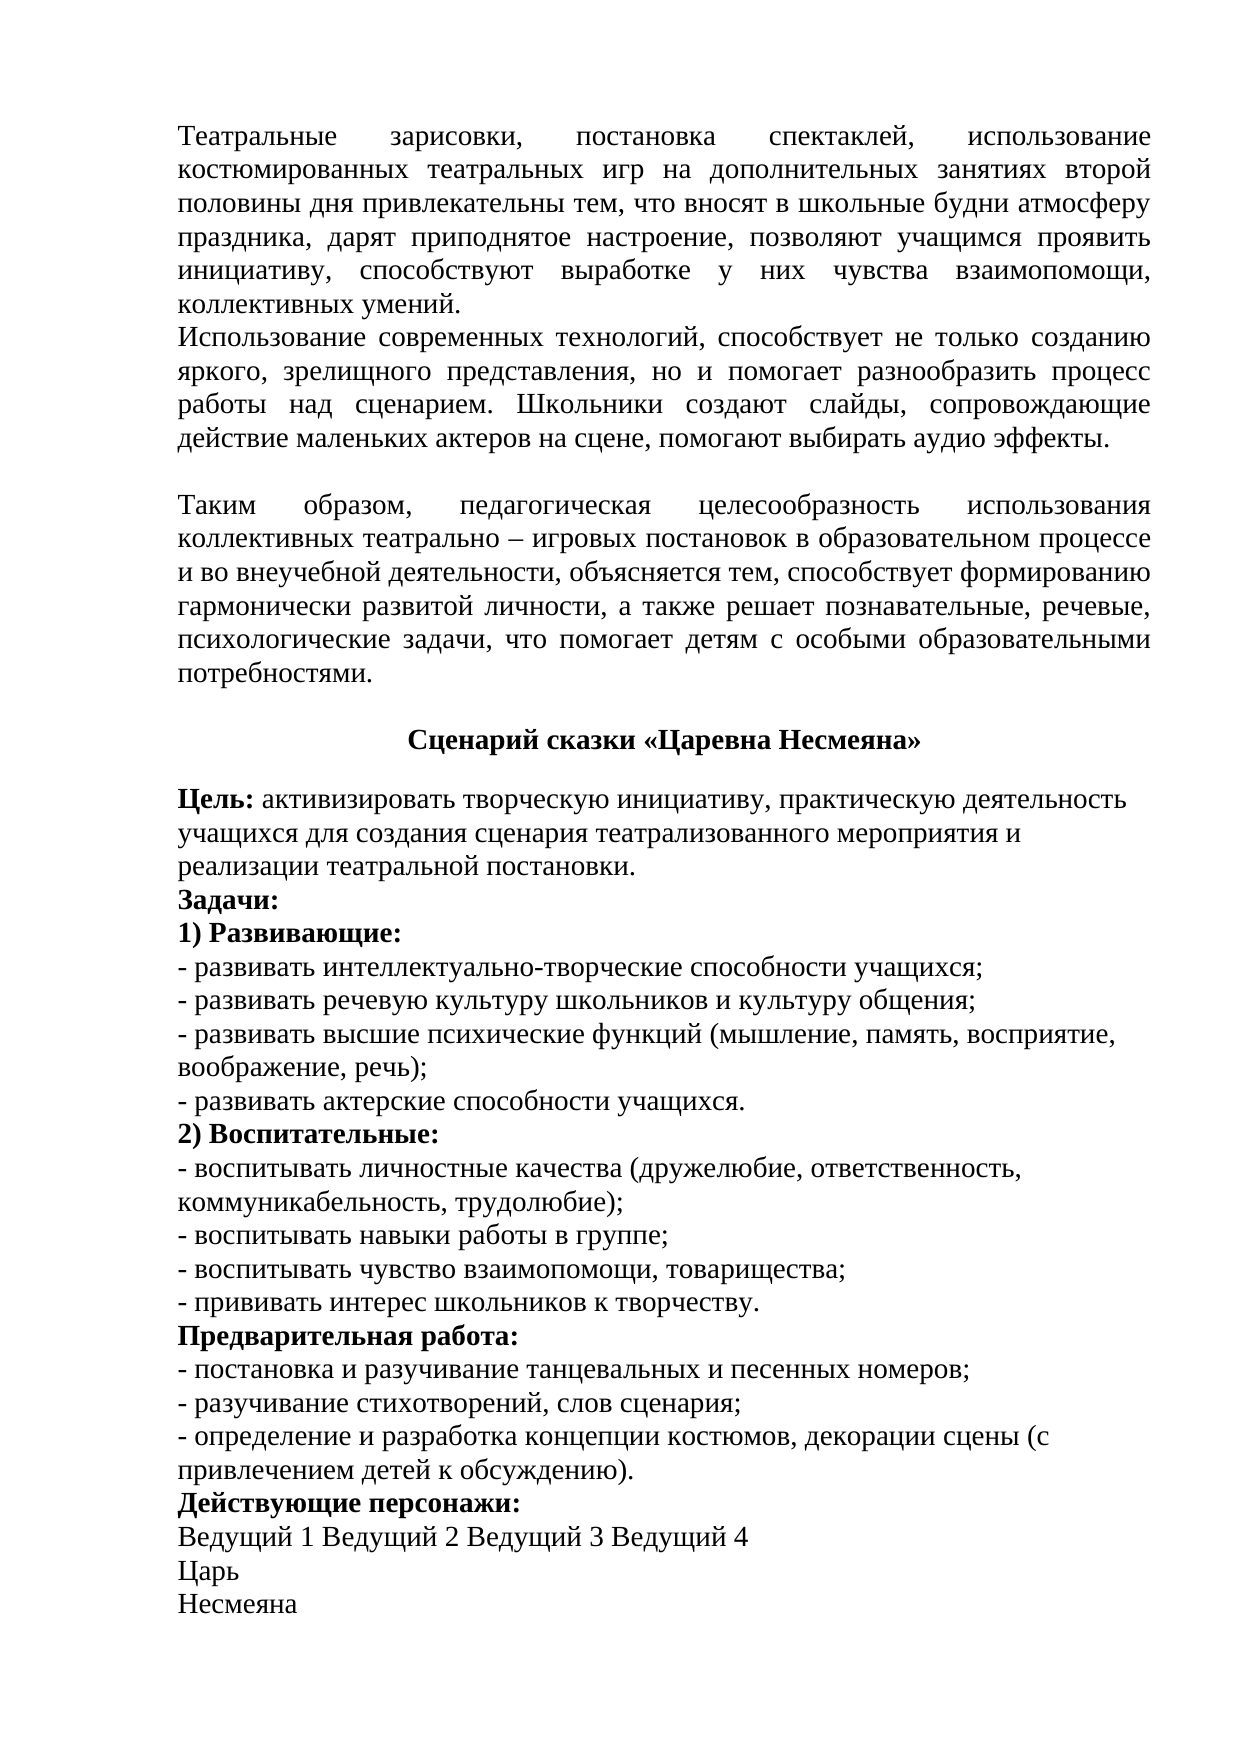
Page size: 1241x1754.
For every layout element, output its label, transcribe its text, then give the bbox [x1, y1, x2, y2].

text - развивать речевую культуру школьников и культуру общения; [177, 982, 1152, 1016]
text - развивать актерские способности учащихся. [177, 1083, 1152, 1117]
text - определение и разработка концепции костюмов, декорации сцены (с привлечением детей к обсуждению). [177, 1418, 1152, 1486]
text Сценарий сказки «Царевна Несмеяна» [177, 722, 1152, 755]
text Задачи: [177, 882, 1152, 915]
text Предварительная работа: [177, 1318, 1152, 1351]
text Царь [177, 1553, 1152, 1586]
text - прививать интерес школьников к творчеству. [177, 1284, 1152, 1318]
text - воспитывать личностные качества (дружелюбие, ответственность, коммуникабельность, трудолюбие); [177, 1150, 1152, 1217]
text Действующие персонажи: [177, 1486, 1152, 1519]
text 1) Развивающие: [177, 915, 1152, 949]
text 2) Воспитательные: [177, 1117, 1152, 1150]
text Использование современных технологий, способствует не только созданию яркого, зрелищного представления, но и помогает разнообразить процесс работы над сценарием. Школьники создают слайды, сопровождающие действие маленьких актеров на сцене, помогают выбирать аудио эффекты. [177, 319, 1152, 453]
text Цель: активизировать творческую инициативу, практическую деятельность учащихся для создания сценария театрализованного мероприятия и реализации театральной постановки. [177, 781, 1152, 882]
text - развивать интеллектуально-творческие способности учащихся; [177, 949, 1152, 982]
text - постановка и разучивание танцевальных и песенных номеров; [177, 1351, 1152, 1385]
text Несмеяна [177, 1586, 1152, 1620]
text - воспитывать навыки работы в группе; [177, 1217, 1152, 1251]
text Театральные зарисовки, постановка спектаклей, использование костюмированных театральных игр на дополнительных занятиях второй половины дня привлекательны тем, что вносят в школьные будни атмосферу праздника, дарят приподнятое настроение, позволяют учащимся проявить инициативу, способствуют выработке у них чувства взаимопомощи, коллективных умений. [177, 118, 1152, 319]
text - разучивание стихотворений, слов сценария; [177, 1385, 1152, 1418]
text Ведущий 1 Ведущий 2 Ведущий 3 Ведущий 4 [177, 1519, 1152, 1553]
text - развивать высшие психические функций (мышление, память, восприятие, воображение, речь); [177, 1016, 1152, 1083]
text Таким образом, педагогическая целесообразность использования коллективных театрально – игровых постановок в образовательном процессе и во внеучебной деятельности, объясняется тем, способствует формированию гармонически развитой личности, а также решает познавательные, речевые, психологические задачи, что помогает детям с особыми образовательными потребностями. [177, 487, 1152, 688]
text - воспитывать чувство взаимопомощи, товарищества; [177, 1251, 1152, 1284]
